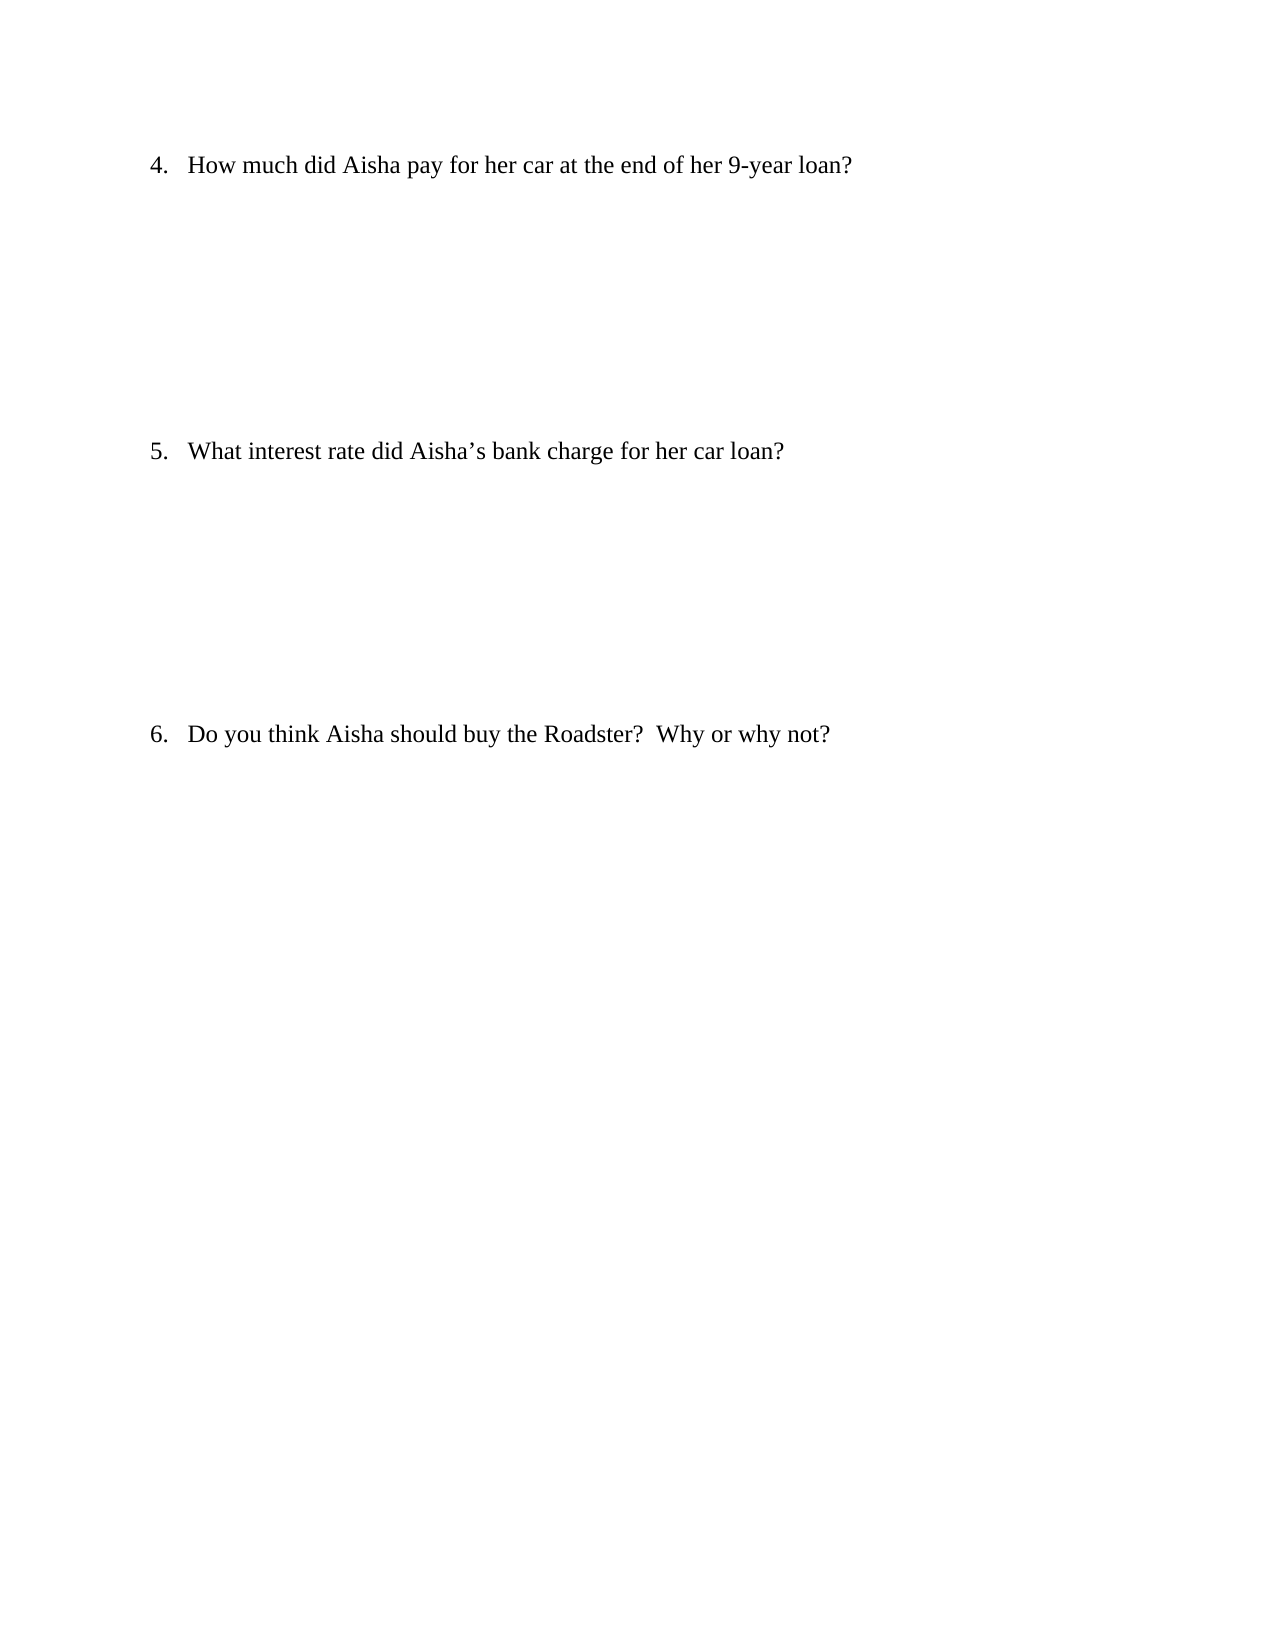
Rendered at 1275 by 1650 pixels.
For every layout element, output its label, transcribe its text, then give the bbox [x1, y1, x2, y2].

list What interest rate did Aisha’s bank charge for her car loan? [150, 436, 1125, 465]
list Do you think Aisha should buy the Roadster? Why or why not? [150, 719, 1125, 747]
list How much did Aisha pay for her car at the end of her 9-year loan? [150, 150, 1125, 179]
